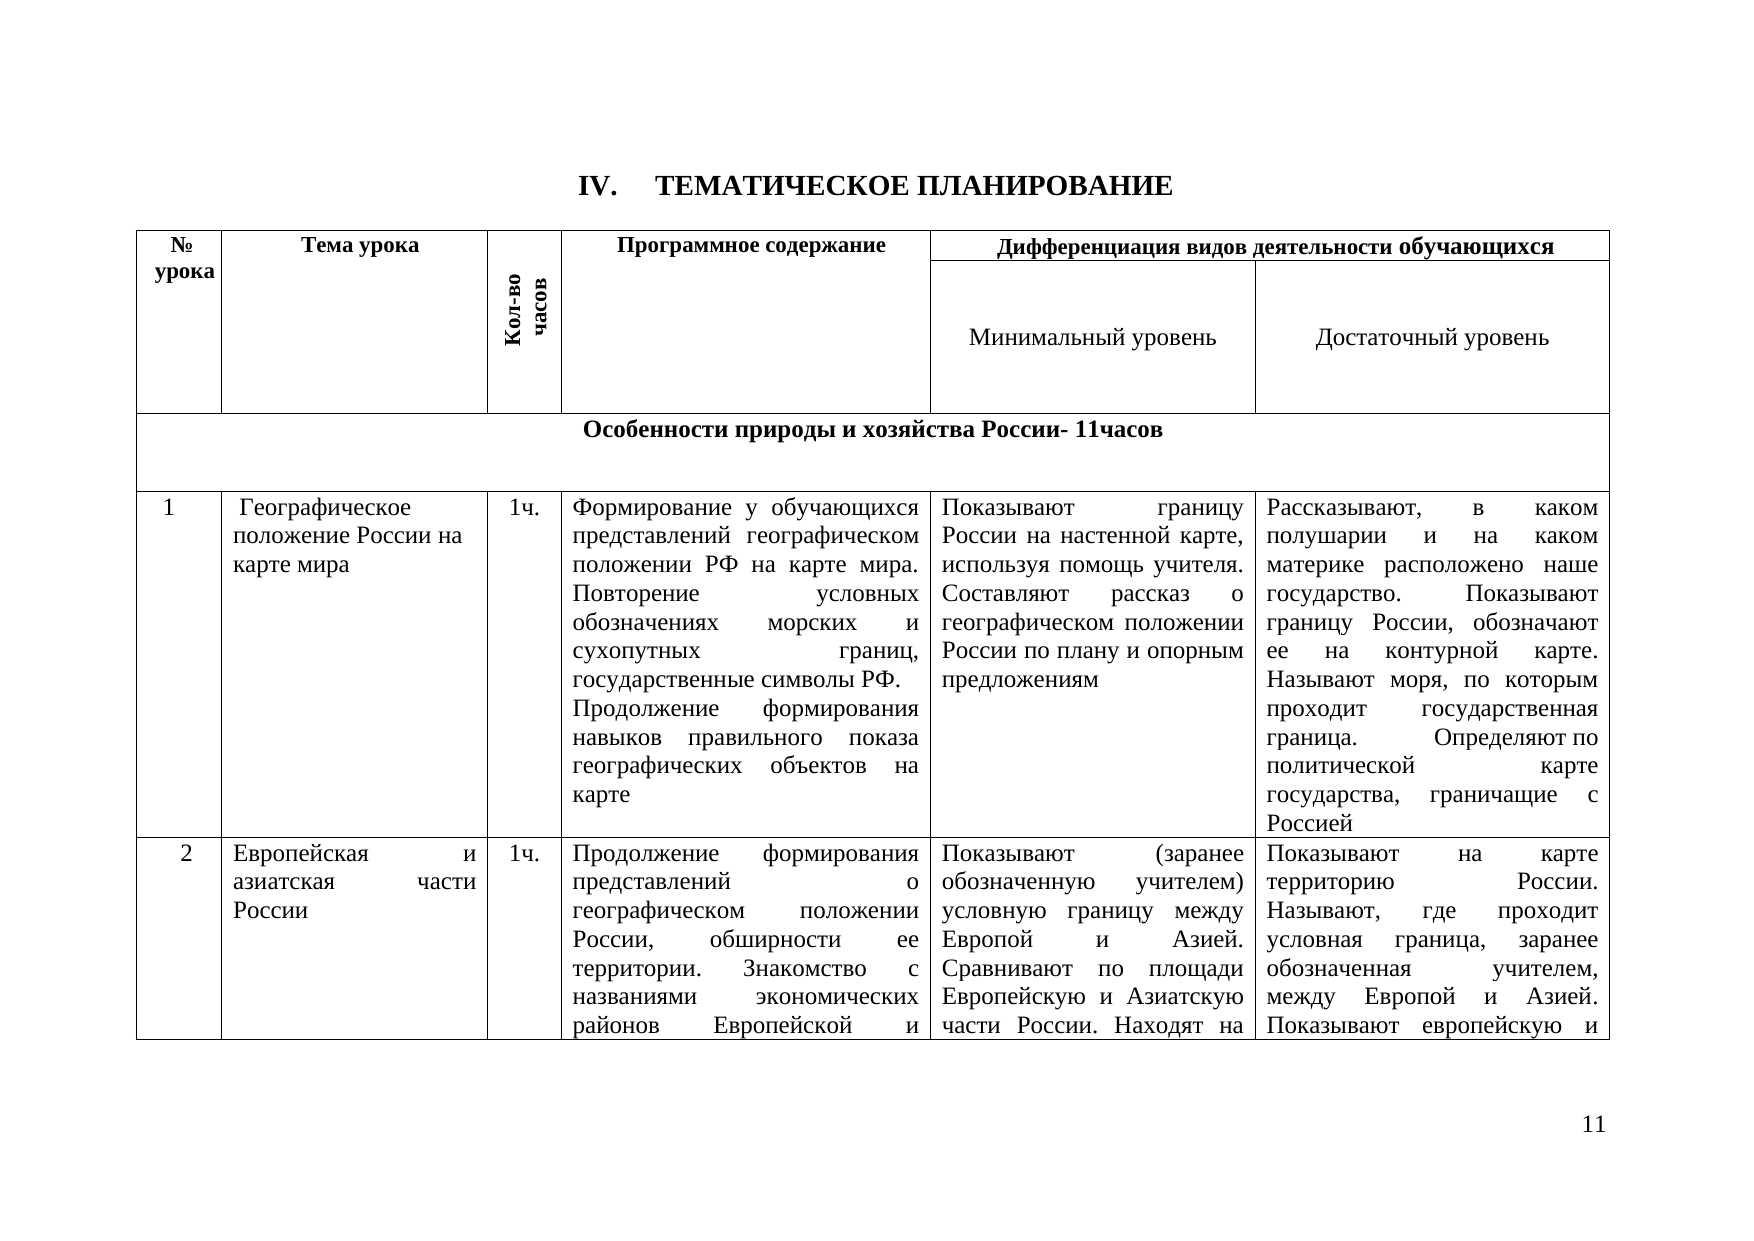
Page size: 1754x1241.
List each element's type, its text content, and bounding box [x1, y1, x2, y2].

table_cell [222, 838, 487, 1039]
table_cell 1ч. [488, 838, 561, 1039]
table_cell 1 [137, 492, 221, 837]
table_header Дифференциация видов деятельности обучающихся [931, 231, 1609, 260]
table_cell Особенности природы и хозяйства России- 11часов [137, 414, 1609, 491]
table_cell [931, 838, 1255, 1039]
table_header Тема урока [222, 231, 487, 413]
table_header № урока [137, 231, 221, 413]
table_cell Географическое положение России на карте мира [222, 492, 487, 837]
table_cell Рассказывают, в каком полушарии и на каком материке расположено наше государство. Показывают границу России, обозначают ее на контурной карте. Называют моря, по которым проходит государственная граница. Определяют по политической карте государства, граничащие с Россией [1353, 492, 1609, 837]
table_cell Минимальный уровень [931, 261, 1255, 413]
table_header Кол-во часов [488, 231, 561, 413]
table_cell Показывают границу России на настенной карте, используя помощь учителя. Составляют рассказ о географическом положении России по плану и опорным предложениям [931, 492, 1255, 837]
table_cell Достаточный уровень [1256, 261, 1609, 413]
subtitle ТЕМАТИЧЕСКОЕ ПЛАНИРОВАНИЕ [185, 168, 1606, 201]
table_header Программное содержание [562, 231, 930, 413]
table_cell 2 [137, 838, 221, 1039]
table_cell 1ч. [488, 492, 561, 837]
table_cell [562, 838, 930, 1039]
table_cell Формирование у обучающихся представлений географическом положении РФ на карте мира. Повторение условных обозначениях морских и сухопутных границ, государственные символы РФ. Продолжение формирования навыков правильного показа географических объектов на карте [562, 492, 930, 837]
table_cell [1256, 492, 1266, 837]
